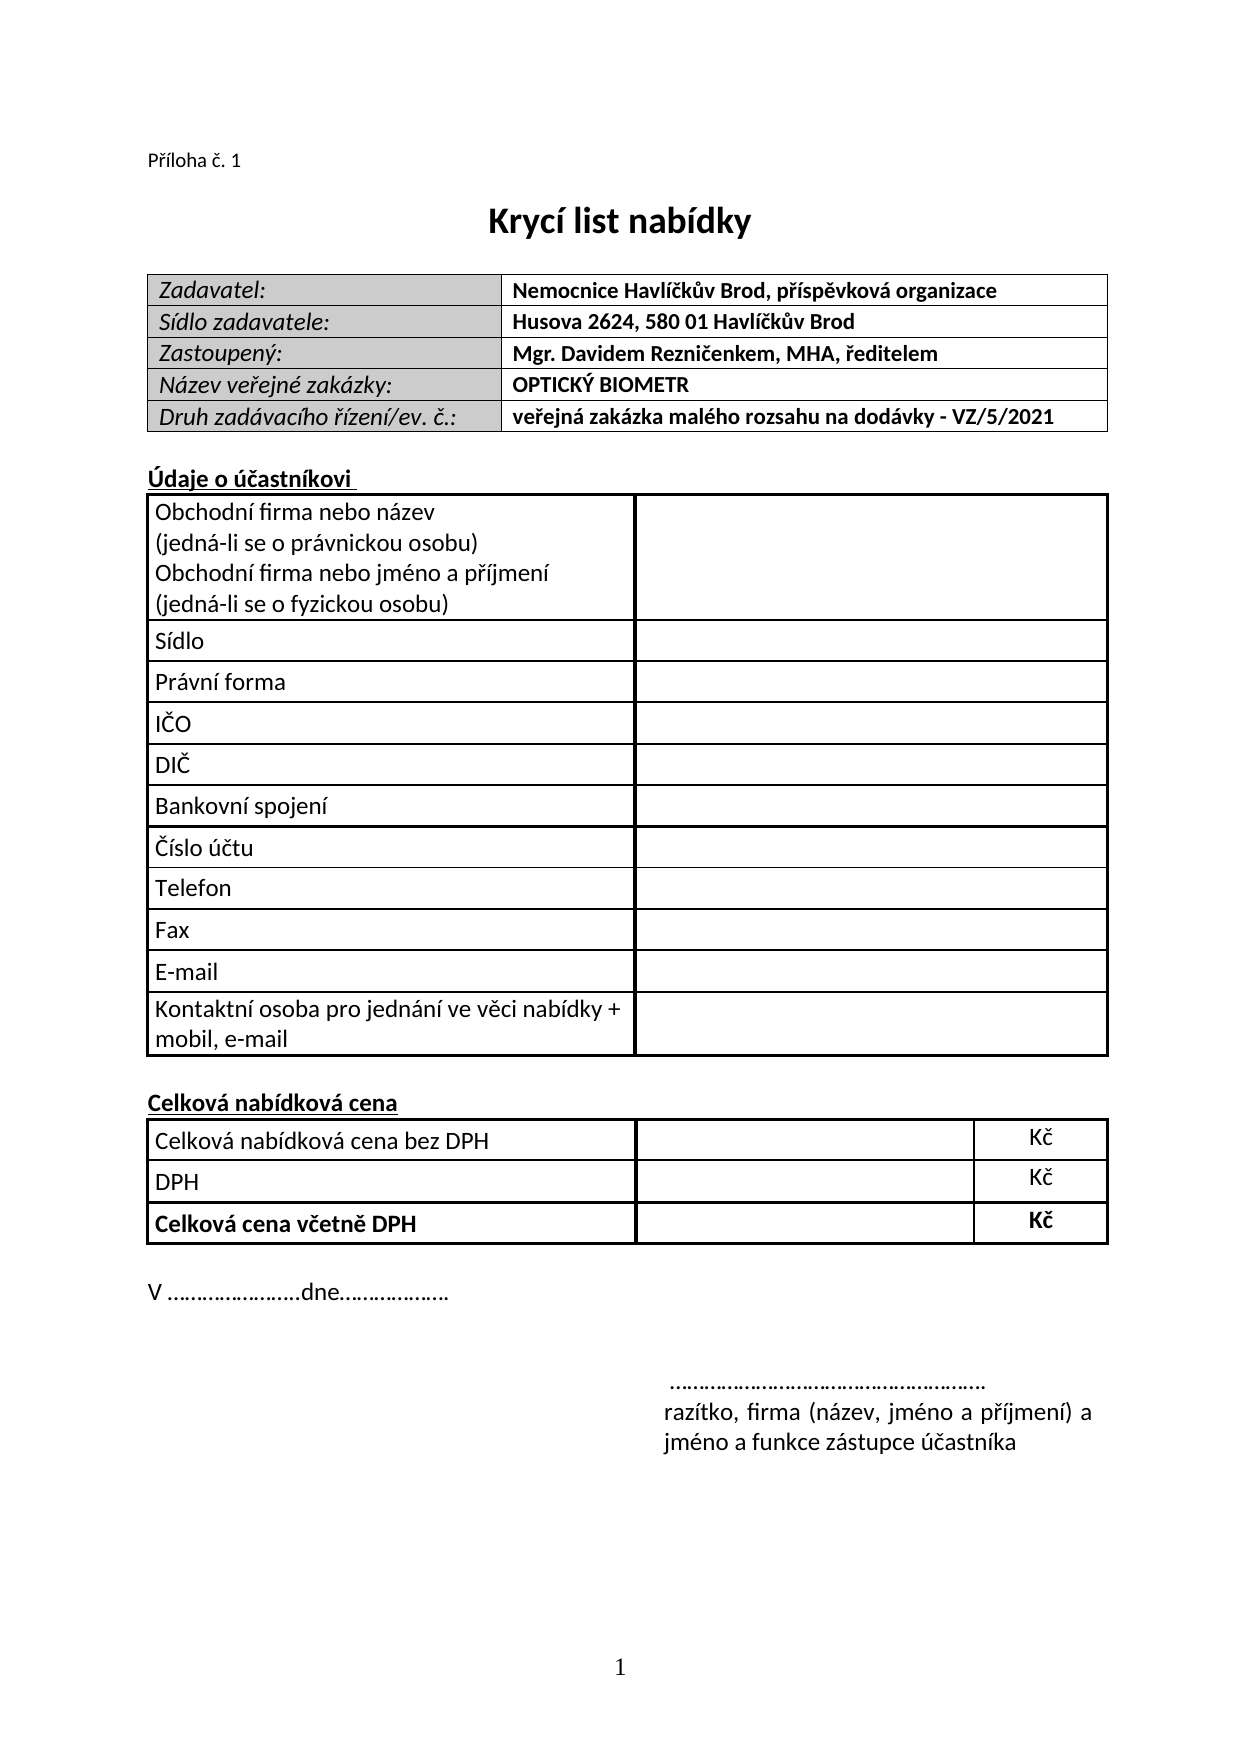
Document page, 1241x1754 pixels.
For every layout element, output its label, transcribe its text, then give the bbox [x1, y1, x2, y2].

table_cell Právní forma [149, 662, 633, 701]
subtitle Údaje o účastníkovi [148, 463, 1093, 493]
table_header [638, 1121, 973, 1159]
table_cell Celková cena včetně DPH [149, 1204, 634, 1242]
table_header Nemocnice Havlíčkův Brod, příspěvková organizace [502, 275, 1107, 305]
table_cell DIČ [149, 745, 633, 784]
table_cell DPH [149, 1161, 634, 1201]
table_cell [637, 993, 1106, 1054]
table_cell [637, 662, 1106, 701]
table_cell Druh zadávacího řízení/ev. č.: [148, 401, 501, 431]
table_cell veřejná zakázka malého rozsahu na dodávky - VZ/5/2021 [502, 401, 1107, 431]
table_cell Zastoupený: [148, 338, 501, 368]
table_cell [638, 1161, 973, 1201]
table_cell Kč [975, 1204, 1106, 1242]
table_cell [637, 828, 1106, 867]
table_cell Telefon [149, 868, 633, 908]
table_cell E-mail [149, 951, 633, 991]
table_header [637, 496, 1106, 618]
subtitle Krycí list nabídky [148, 197, 1093, 243]
table_cell OPTICKÝ BIOMETR [502, 369, 1107, 400]
table_header Zadavatel: [148, 275, 501, 305]
table_cell Sídlo zadavatele: [148, 306, 501, 337]
text razítko, firma (název, jméno a příjmení) a jméno a funkce zástupce účastníka [664, 1396, 1093, 1457]
table_header Celková nabídková cena bez DPH [149, 1121, 634, 1159]
table_cell Kč [975, 1161, 1106, 1201]
table_header Kč [975, 1121, 1106, 1159]
table_cell [637, 703, 1106, 743]
subtitle Příloha č. 1 [148, 148, 1093, 173]
table_cell Husova 2624, 580 01 Havlíčkův Brod [502, 306, 1107, 337]
table_cell [637, 786, 1106, 825]
table_cell IČO [149, 703, 633, 743]
table_cell [637, 745, 1106, 784]
table_cell Název veřejné zakázky: [148, 369, 501, 400]
table_cell [638, 1204, 973, 1242]
table_cell [637, 951, 1106, 991]
subtitle Celková nabídková cena [148, 1087, 1093, 1118]
table_cell Sídlo [149, 621, 633, 660]
table_cell [637, 910, 1106, 949]
table_cell Číslo účtu [149, 828, 633, 867]
text ………………………………………………. [664, 1366, 1093, 1396]
table_cell [637, 868, 1106, 908]
table_cell Fax [149, 910, 633, 949]
table_cell Bankovní spojení [149, 786, 633, 825]
table_cell Mgr. Davidem Rezničenkem, MHA, ředitelem [502, 338, 1107, 368]
table_cell Kontaktní osoba pro jednání ve věci nabídky + mobil, e-mail [149, 993, 633, 1054]
table_header Obchodní firma nebo název (jedná-li se o právnickou osobu) Obchodní firma nebo jméno a příjmení (jedná-li se o fyzickou osobu) [149, 496, 633, 618]
text V …………………..dne………………. [148, 1276, 1093, 1306]
table_cell [637, 621, 1106, 660]
